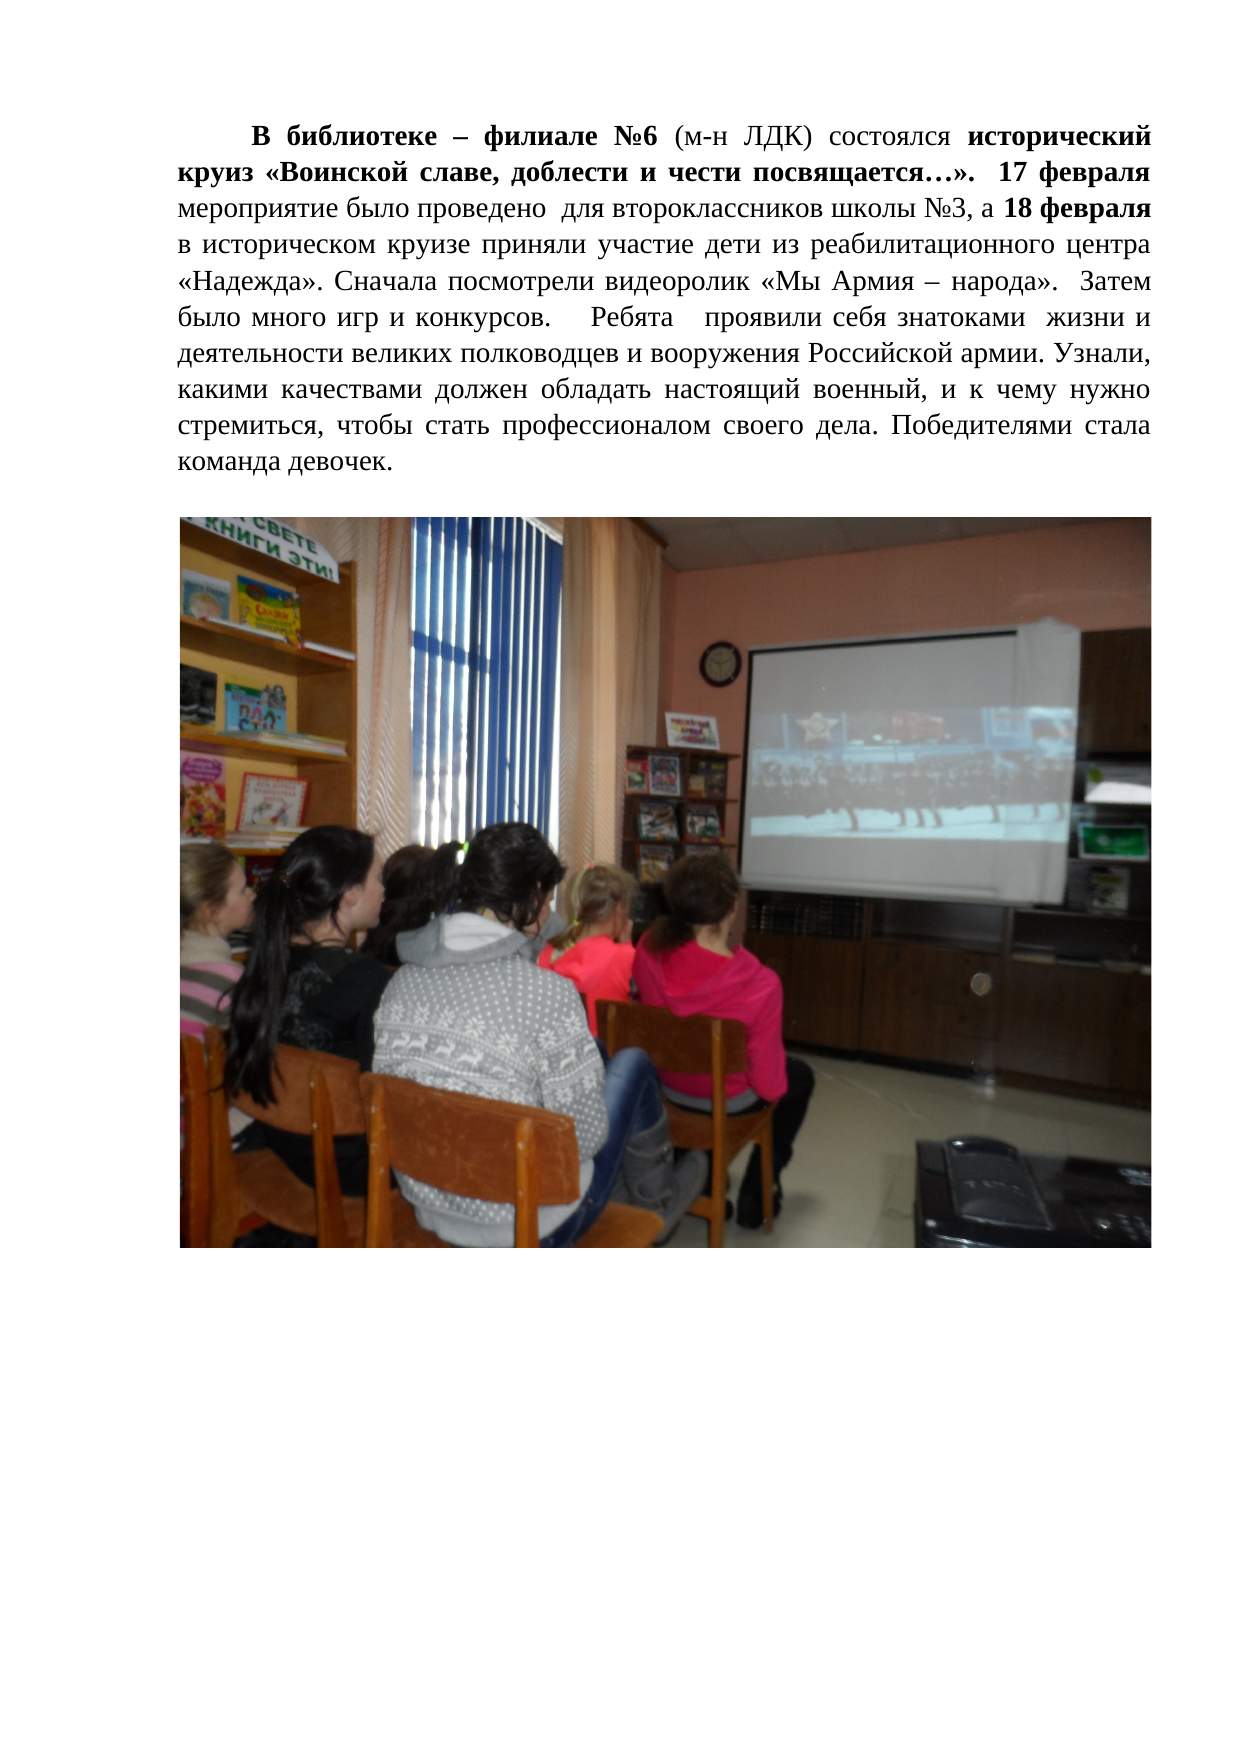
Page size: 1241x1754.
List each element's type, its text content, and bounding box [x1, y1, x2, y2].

picture [179, 517, 1152, 1248]
